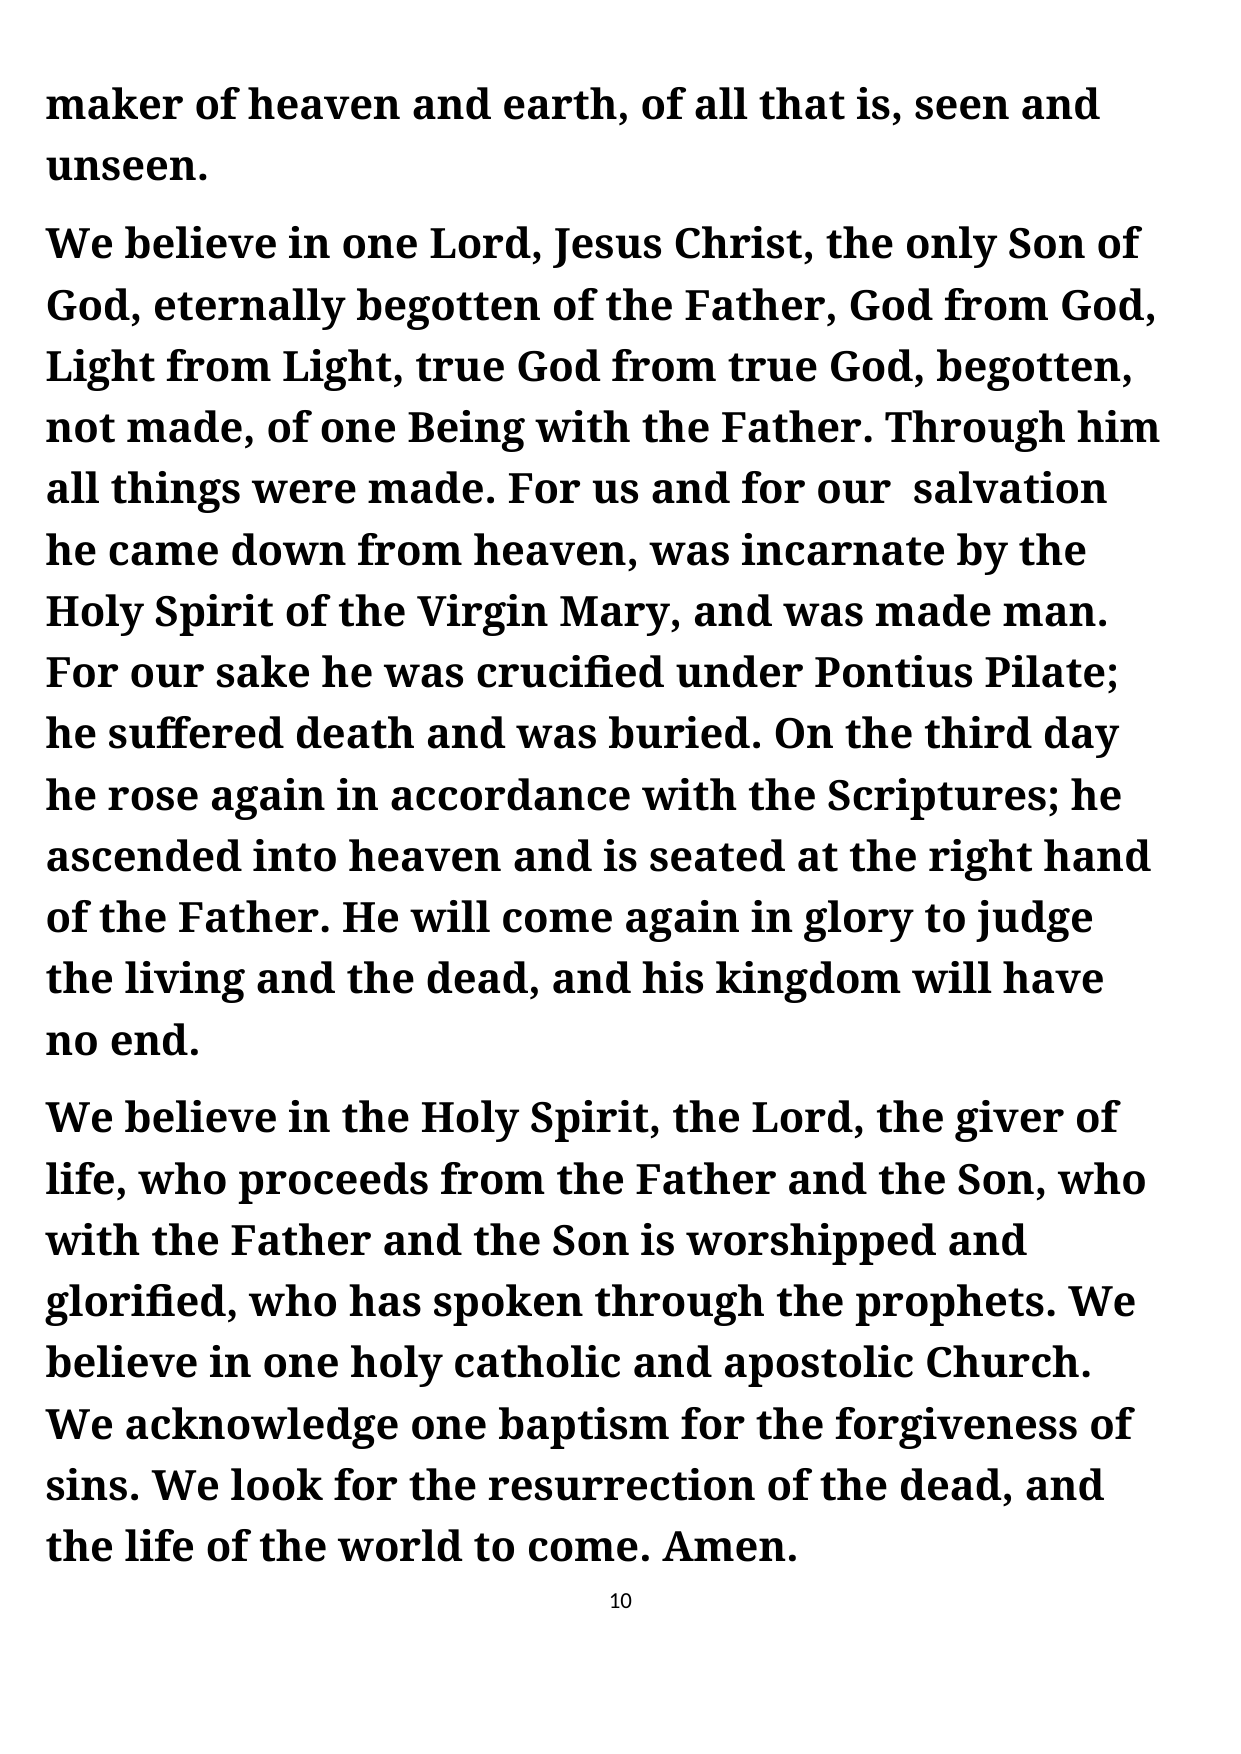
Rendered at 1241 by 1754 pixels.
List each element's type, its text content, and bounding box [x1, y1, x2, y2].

text We believe in one Lord, Jesus Christ, the only Son of God, eternally begotten of the Father, God from God, Light from Light, true God from true God, begotten, not made, of one Being with the Father. Through him all things were made. For us and for our salvation he came down from heaven, was incarnate by the Holy Spirit of the Virgin Mary, and was made man. For our sake he was crucified under Pontius Pilate; he suffered death and was buried. On the third day he rose again in accordance with the Scriptures; he ascended into heaven and is seated at the right hand of the Father. He will come again in glory to judge the living and the dead, and his kingdom will have no end. [45, 214, 1165, 1067]
text We believe in the Holy Spirit, the Lord, the giver of life, who proceeds from the Father and the Son, who with the Father and the Son is worshipped and glorified, who has spoken through the prophets. We believe in one holy catholic and apostolic Church. We acknowledge one baptism for the forgiveness of sins. We look for the resurrection of the dead, and the life of the world to come. Amen. [45, 1088, 1165, 1574]
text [45, 75, 1165, 193]
